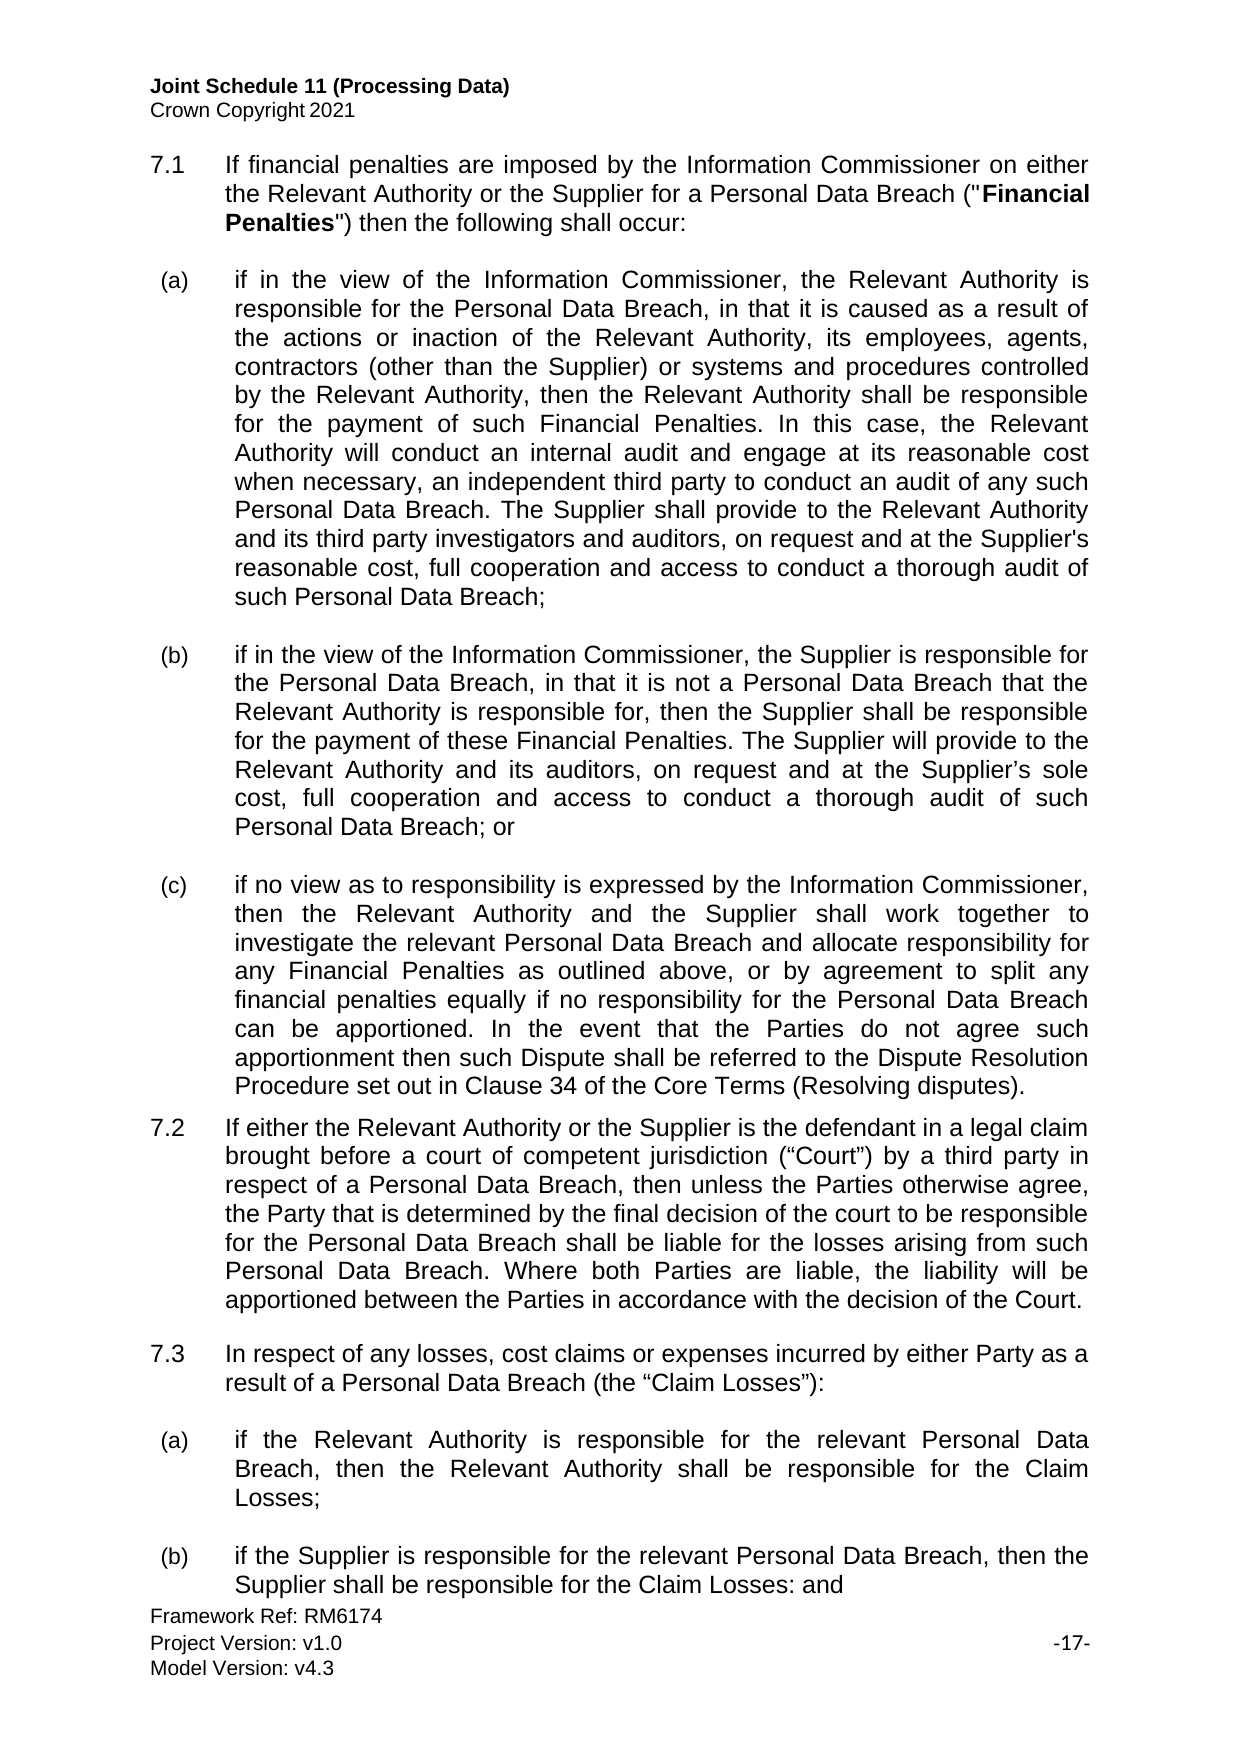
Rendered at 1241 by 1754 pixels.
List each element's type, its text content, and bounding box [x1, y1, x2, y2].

list if in the view of the Information Commissioner, the Relevant Authority is responsible for the Personal Data Breach, in that it is caused as a result of the actions or inaction of the Relevant Authority, its employees, agents, contractors (other than the Supplier) or systems and procedures controlled by the Relevant Authority, then the Relevant Authority shall be responsible for the payment of such Financial Penalties. In this case, the Relevant Authority will conduct an internal audit and engage at its reasonable cost when necessary, an independent third party to conduct an audit of any such Personal Data Breach. The Supplier shall provide to the Relevant Authority and its third party investigators and auditors, on request and at the Supplier's reasonable cost, full cooperation and access to conduct a thorough audit of such Personal Data Breach; [160, 265, 1090, 610]
list if no view as to responsibility is expressed by the Information Commissioner, then the Relevant Authority and the Supplier shall work together to investigate the relevant Personal Data Breach and allocate responsibility for any Financial Penalties as outlined above, or by agreement to split any financial penalties equally if no responsibility for the Personal Data Breach can be apportioned. In the event that the Parties do not agree such apportionment then such Dispute shall be referred to the Dispute Resolution Procedure set out in Clause 34 of the Core Terms (Resolving disputes). [160, 870, 1090, 1100]
list If either the Relevant Authority or the Supplier is the defendant in a legal claim brought before a court of competent jurisdiction (“Court”) by a third party in respect of a Personal Data Breach, then unless the Parties otherwise agree, the Party that is determined by the final decision of the court to be responsible for the Personal Data Breach shall be liable for the losses arising from such Personal Data Breach. Where both Parties are liable, the liability will be apportioned between the Parties in accordance with the decision of the Court. [150, 1112, 1090, 1314]
list if the Relevant Authority is responsible for the relevant Personal Data Breach, then the Relevant Authority shall be responsible for the Claim Losses; [160, 1425, 1090, 1512]
list if in the view of the Information Commissioner, the Supplier is responsible for the Personal Data Breach, in that it is not a Personal Data Breach that the Relevant Authority is responsible for, then the Supplier shall be responsible for the payment of these Financial Penalties. The Supplier will provide to the Relevant Authority and its auditors, on request and at the Supplier’s sole cost, full cooperation and access to conduct a thorough audit of such Personal Data Breach; or [160, 639, 1090, 841]
list In respect of any losses, cost claims or expenses incurred by either Party as a result of a Personal Data Breach (the “Claim Losses”): [150, 1339, 1090, 1396]
list if the Supplier is responsible for the relevant Personal Data Breach, then the Supplier shall be responsible for the Claim Losses: and [160, 1541, 1090, 1598]
list If financial penalties are imposed by the Information Commissioner on either the Relevant Authority or the Supplier for a Personal Data Breach ("Financial Penalties") then the following shall occur: [150, 150, 1090, 236]
